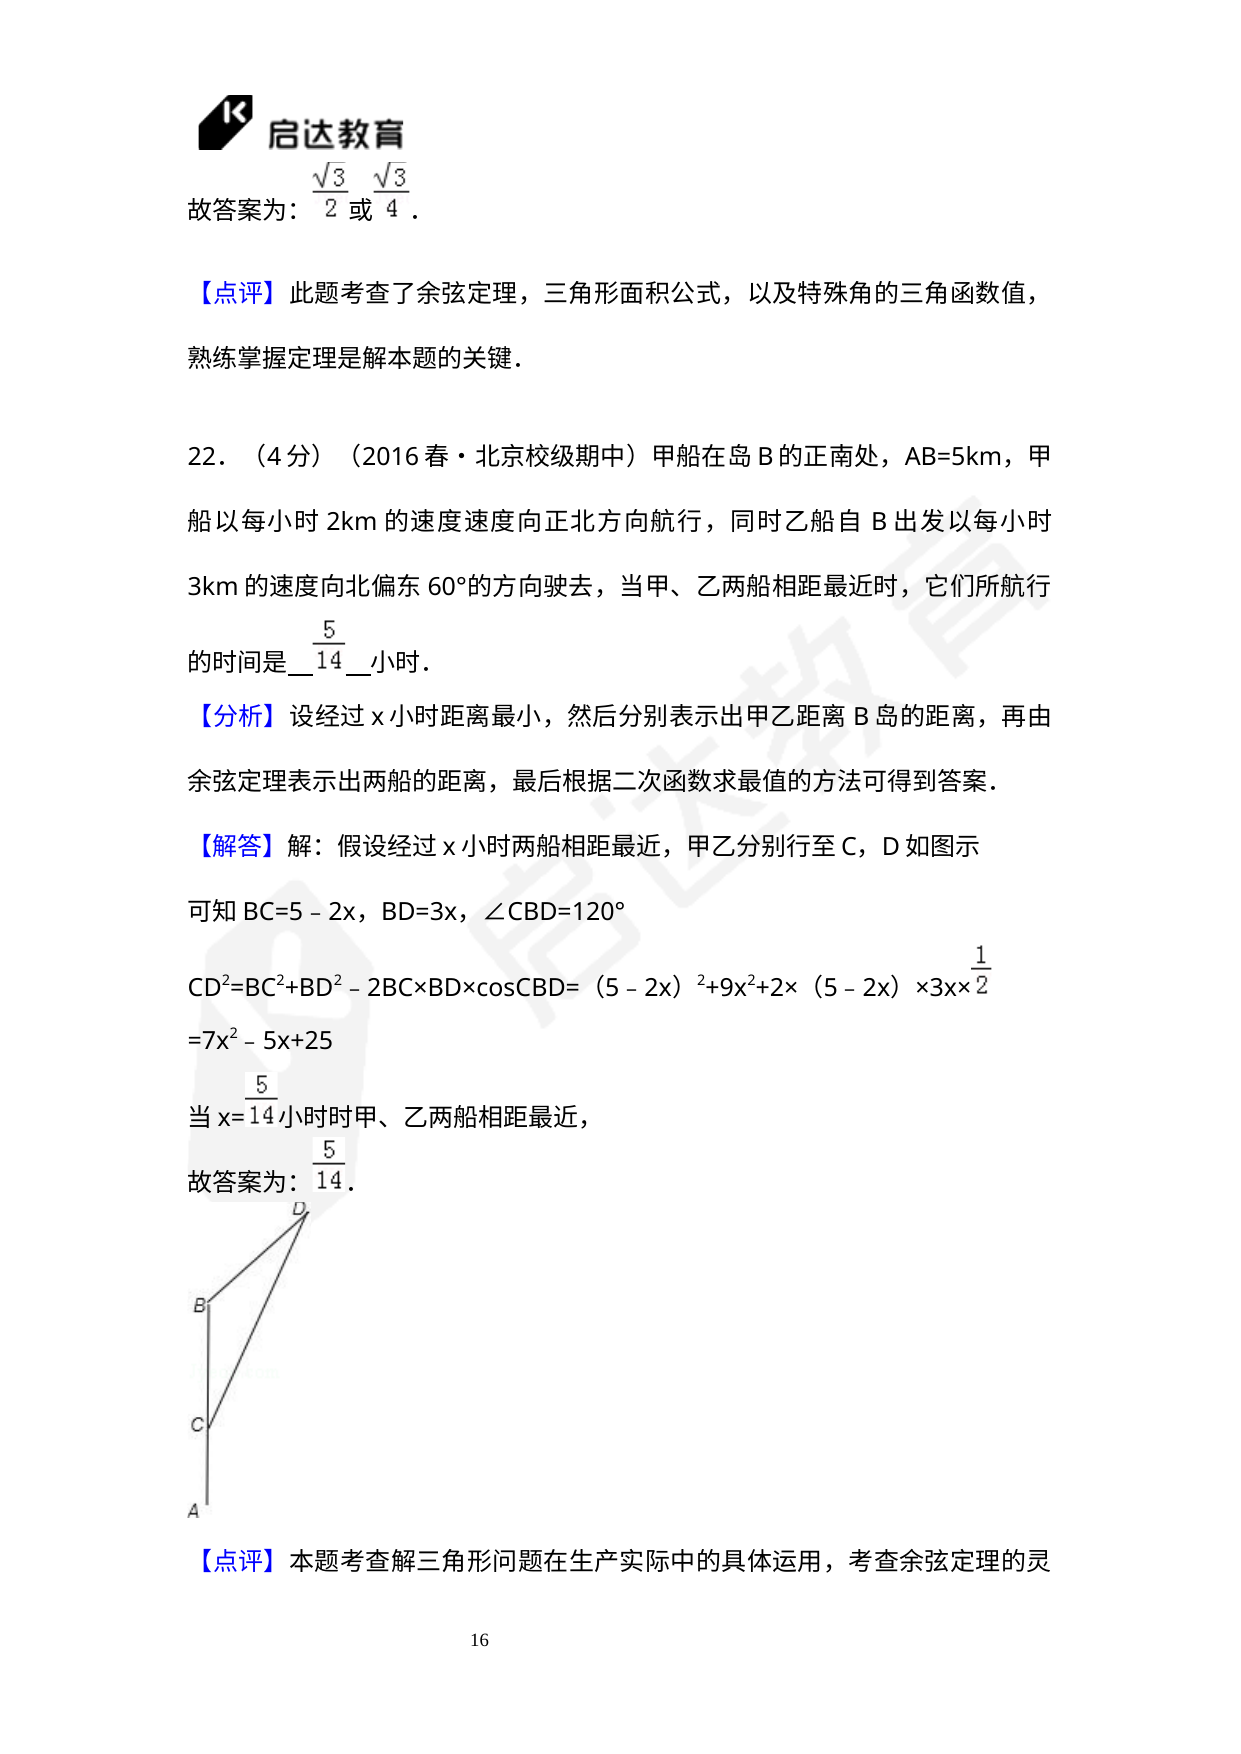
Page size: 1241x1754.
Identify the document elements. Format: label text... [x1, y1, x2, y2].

text 22．（4分）（2016春•北京校级期中）甲船在岛B的正南处，AB=5km，甲船以每小时2km的速度速度向正北方向航行，同时乙船自B出发以每小时3km的速度向北偏东60°的方向驶去，当甲、乙两船相距最近时，它们所航行的时间是 小时． [187, 422, 1053, 682]
text 可知BC=5﹣2x，BD=3x，∠CBD=120° [187, 877, 1053, 942]
text 当x=小时时甲、乙两船相距最近， [187, 1072, 1053, 1137]
text 【点评】此题考查了余弦定理，三角形面积公式，以及特殊角的三角函数值，熟练掌握定理是解本题的关键． [187, 259, 1053, 389]
picture [187, 1202, 311, 1518]
text 故答案为：． [187, 1137, 1053, 1202]
picture [971, 942, 992, 997]
text 【分析】设经过x小时距离最小，然后分别表示出甲乙距离B岛的距离，再由余弦定理表示出两船的距离，最后根据二次函数求最值的方法可得到答案． [187, 682, 1053, 812]
text 故答案为：或． [187, 162, 1053, 259]
text CD2=BC2+BD2﹣2BC×BD×cosCBD=（5﹣2x）2+9x2+2×（5﹣2x）×3x× [187, 942, 1053, 1007]
picture [373, 162, 410, 220]
text =7x2﹣5x+25 [187, 1007, 1053, 1072]
text 【解答】解：假设经过x小时两船相距最近，甲乙分别行至C，D如图示 [187, 812, 1053, 877]
picture [312, 617, 346, 672]
picture [198, 95, 404, 150]
picture [312, 1137, 346, 1192]
picture [312, 162, 349, 220]
text 【点评】本题考查解三角形问题在生产实际中的具体运用，考查余弦定理的灵活运用，考查计算能力．解题时要认真审题，仔细解答． [187, 1527, 1053, 1592]
picture [245, 1072, 278, 1127]
